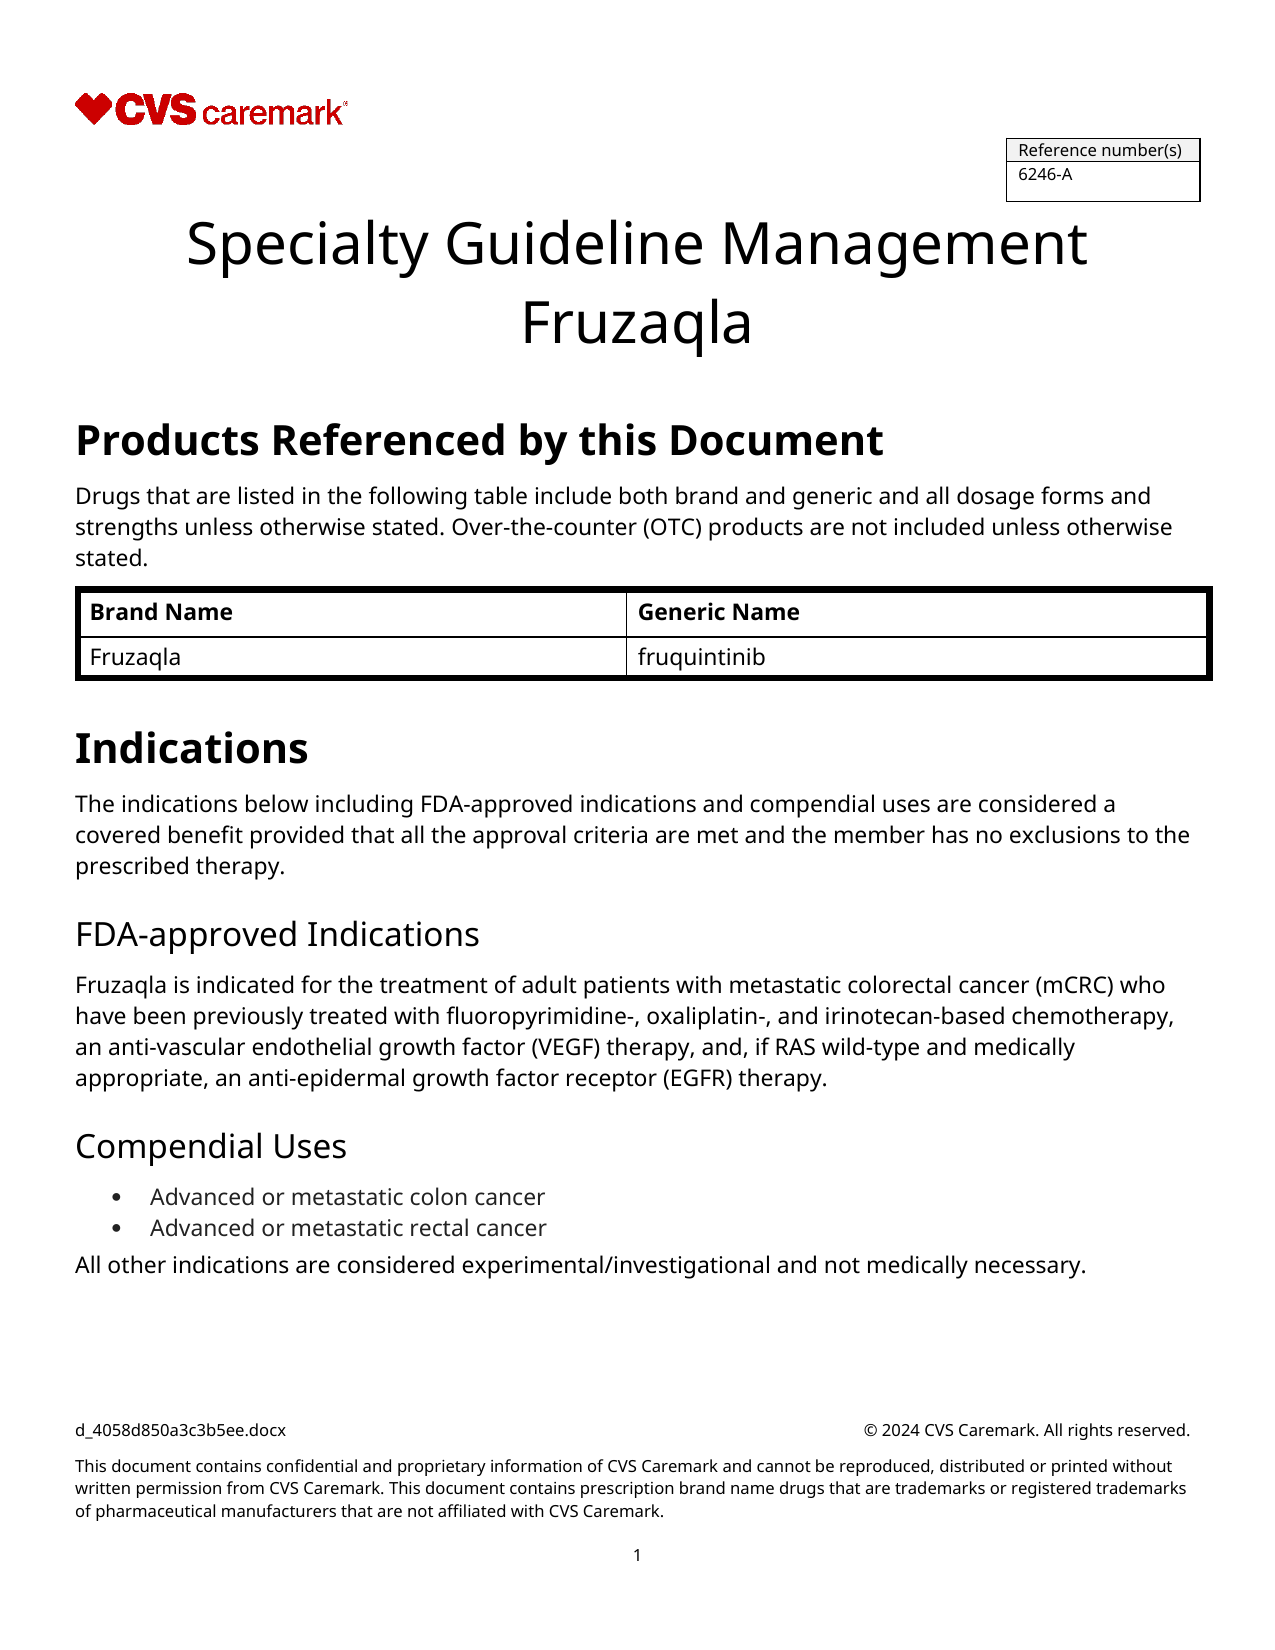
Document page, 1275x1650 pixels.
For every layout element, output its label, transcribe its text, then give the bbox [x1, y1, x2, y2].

subtitle FDA-approved Indications [75, 911, 1200, 956]
subtitle Compendial Uses [75, 1123, 1200, 1168]
picture [75, 93, 348, 125]
list Advanced or metastatic rectal cancer [112, 1212, 1200, 1243]
text Drugs that are listed in the following table include both brand and generic and all dosage forms and strengths unless otherwise stated. Over-the-counter (OTC) products are not included unless otherwise stated. [75, 480, 1200, 574]
table_header Reference number(s) [1007, 139, 1199, 161]
table_cell 6246-A [1007, 162, 1199, 201]
table_header Brand Name [81, 593, 626, 636]
subtitle Specialty Guideline Management Fruzaqla [75, 202, 1200, 361]
subtitle Indications [75, 718, 1200, 775]
text The indications below including FDA-approved indications and compendial uses are considered a covered benefit provided that all the approval criteria are met and the member has no exclusions to the prescribed therapy. [75, 788, 1200, 882]
subtitle Products Referenced by this Document [75, 411, 1200, 467]
text Fruzaqla is indicated for the treatment of adult patients with metastatic colorectal cancer (mCRC) who have been previously treated with fluoropyrimidine-, oxaliplatin-, and irinotecan-based chemotherapy, an anti-vascular endothelial growth factor (VEGF) therapy, and, if RAS wild-type and medically appropriate, an anti-epidermal growth factor receptor (EGFR) therapy. [75, 969, 1200, 1094]
table_header Generic Name [627, 593, 1206, 636]
list Advanced or metastatic colon cancer [112, 1181, 1200, 1212]
text All other indications are considered experimental/investigational and not medically necessary. [75, 1249, 1200, 1281]
table_cell Fruzaqla [81, 638, 626, 675]
table_cell fruquintinib [627, 638, 1206, 675]
